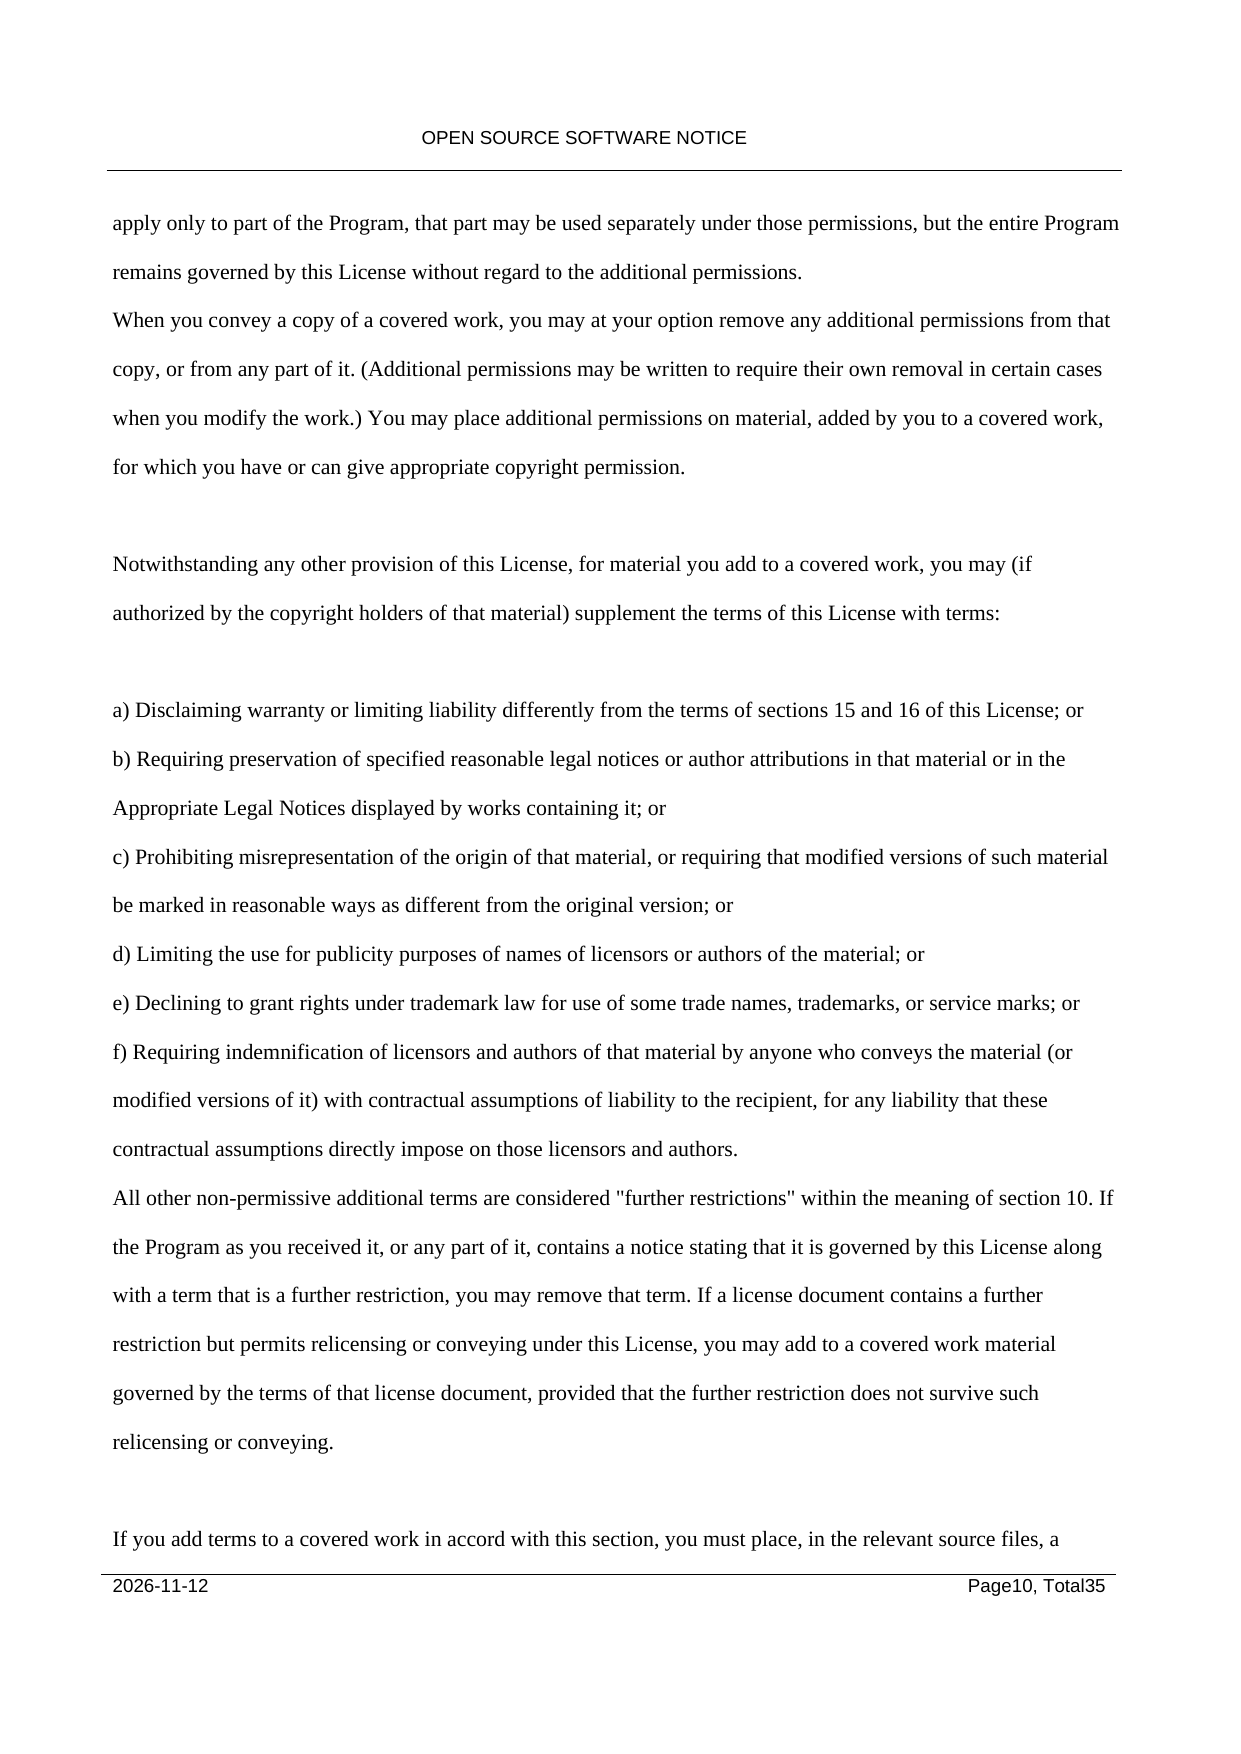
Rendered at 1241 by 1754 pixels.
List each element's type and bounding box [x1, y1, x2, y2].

text [112, 206, 1128, 1555]
